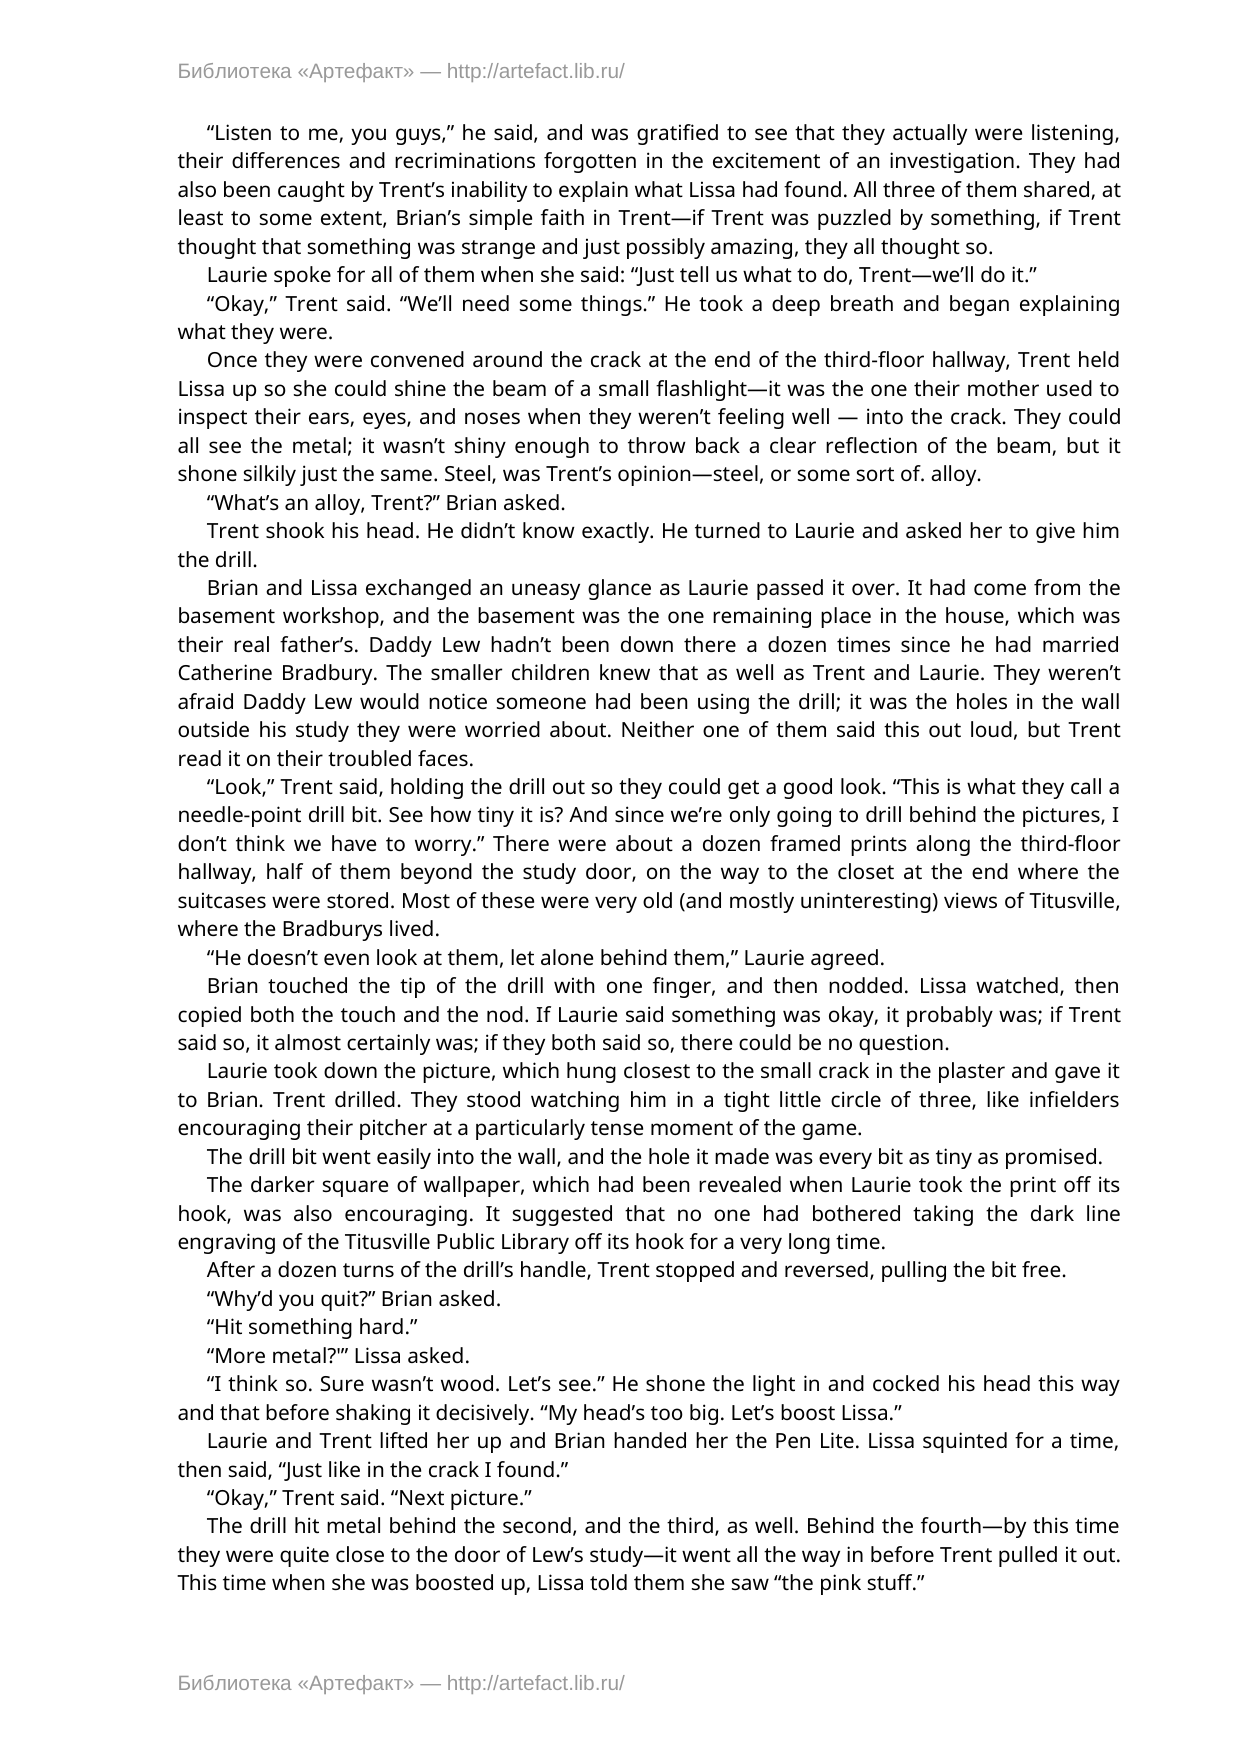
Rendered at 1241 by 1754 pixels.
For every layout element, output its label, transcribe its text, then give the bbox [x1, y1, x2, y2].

text “Okay,” Trent said. “Next picture.” [177, 1483, 1122, 1512]
text After a dozen turns of the drill’s handle, Trent stopped and reversed, pulling the bit free. [177, 1256, 1122, 1284]
text “Okay,” Trent said. “We’ll need some things.” He took a deep breath and began explaining what they were. [177, 289, 1122, 346]
text The drill hit metal behind the second, and the third, as well. Behind the fourth—by this time they were quite close to the door of Lew’s study—it went all the way in before Trent pulled it out. This time when she was boosted up, Lissa told them she saw “the pink stuff.” [177, 1512, 1122, 1597]
text “He doesn’t even look at them, let alone behind them,” Laurie agreed. [177, 943, 1122, 971]
text The drill bit went easily into the wall, and the hole it made was every bit as tiny as promised. [177, 1142, 1122, 1170]
text Laurie spoke for all of them when she said: “Just tell us what to do, Trent—we’ll do it.” [177, 260, 1122, 289]
text Laurie took down the picture, which hung closest to the small crack in the plaster and gave it to Brian. Trent drilled. They stood watching him in a tight little circle of three, like infielders encouraging their pitcher at a particularly tense moment of the game. [177, 1057, 1122, 1142]
text “More metal?'” Lissa asked. [177, 1341, 1122, 1369]
text The darker square of wallpaper, which had been revealed when Laurie took the print off its hook, was also encouraging. It suggested that no one had bothered taking the dark line engraving of the Titusville Public Library off its hook for a very long time. [177, 1170, 1122, 1256]
text “Hit something hard.” [177, 1312, 1122, 1341]
text Once they were convened around the crack at the end of the third-floor hallway, Trent held Lissa up so she could shine the beam of a small flashlight—it was the one their mother used to inspect their ears, eyes, and noses when they weren’t feeling well — into the crack. They could all see the metal; it wasn’t shiny enough to throw back a clear reflection of the beam, but it shone silkily just the same. Steel, was Trent’s opinion—steel, or some sort of. alloy. [177, 346, 1122, 488]
text “What’s an alloy, Trent?” Brian asked. [177, 488, 1122, 516]
text “Look,” Trent said, holding the drill out so they could get a good look. “This is what they call a needle-point drill bit. See how tiny it is? And since we’re only going to drill behind the pictures, I don’t think we have to worry.” There were about a dozen framed prints along the third-floor hallway, half of them beyond the study door, on the way to the closet at the end where the suitcases were stored. Most of these were very old (and mostly uninteresting) views of Titusville, where the Bradburys lived. [177, 772, 1122, 943]
text Trent shook his head. He didn’t know exactly. He turned to Laurie and asked her to give him the drill. [177, 516, 1122, 573]
text Brian touched the tip of the drill with one finger, and then nodded. Lissa watched, then copied both the touch and the nod. If Laurie said something was okay, it probably was; if Trent said so, it almost certainly was; if they both said so, there could be no question. [177, 971, 1122, 1057]
text Laurie and Trent lifted her up and Brian handed her the Pen Lite. Lissa squinted for a time, then said, “Just like in the crack I found.” [177, 1426, 1122, 1483]
text “Why’d you quit?” Brian asked. [177, 1284, 1122, 1312]
text “I think so. Sure wasn’t wood. Let’s see.” He shone the light in and cocked his head this way and that before shaking it decisively. “My head’s too big. Let’s boost Lissa.” [177, 1369, 1122, 1426]
text Brian and Lissa exchanged an uneasy glance as Laurie passed it over. It had come from the basement workshop, and the basement was the one remaining place in the house, which was their real father’s. Daddy Lew hadn’t been down there a dozen times since he had married Catherine Bradbury. The smaller children knew that as well as Trent and Laurie. They weren’t afraid Daddy Lew would notice someone had been using the drill; it was the holes in the wall outside his study they were worried about. Neither one of them said this out loud, but Trent read it on their troubled faces. [177, 573, 1122, 772]
text “Listen to me, you guys,” he said, and was gratified to see that they actually were listening, their differences and recriminations forgotten in the excitement of an investigation. They had also been caught by Trent’s inability to explain what Lissa had found. All three of them shared, at least to some extent, Brian’s simple faith in Trent—if Trent was puzzled by something, if Trent thought that something was strange and just possibly amazing, they all thought so. [177, 118, 1122, 260]
